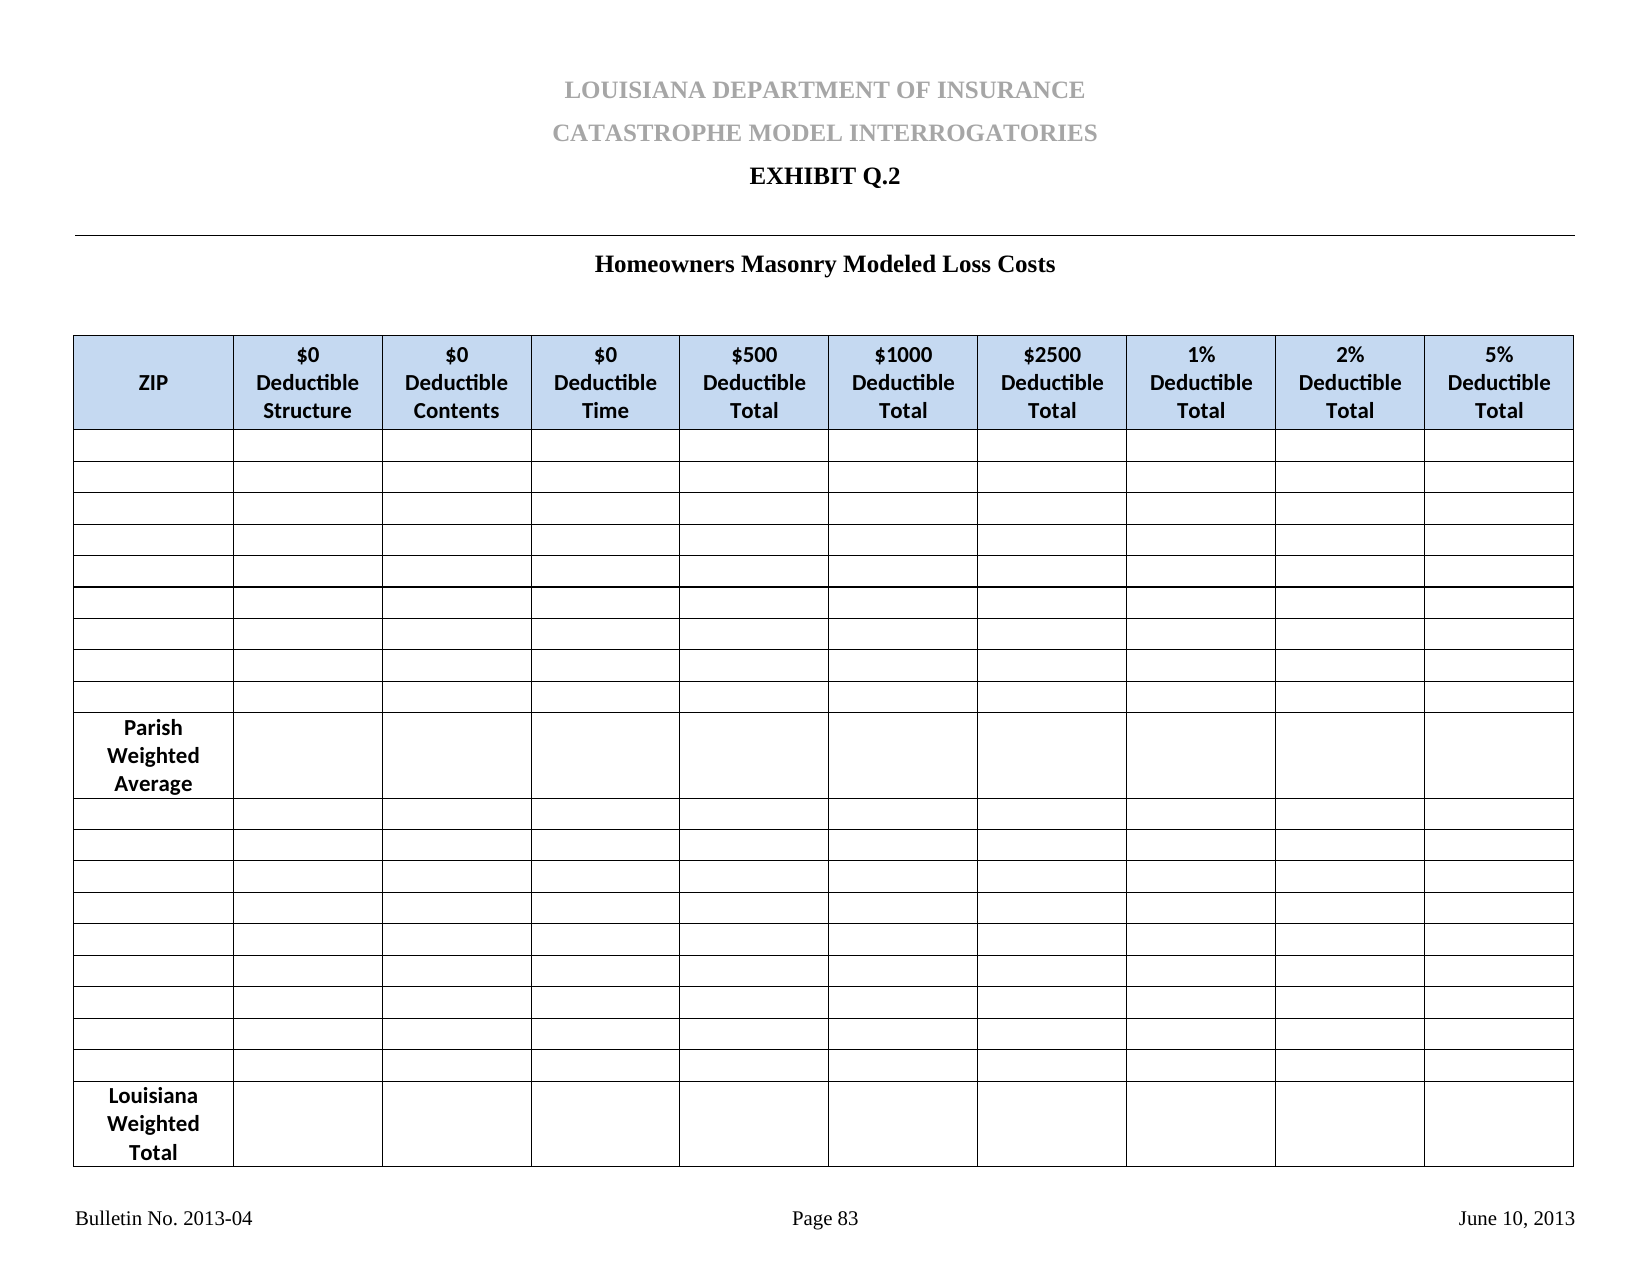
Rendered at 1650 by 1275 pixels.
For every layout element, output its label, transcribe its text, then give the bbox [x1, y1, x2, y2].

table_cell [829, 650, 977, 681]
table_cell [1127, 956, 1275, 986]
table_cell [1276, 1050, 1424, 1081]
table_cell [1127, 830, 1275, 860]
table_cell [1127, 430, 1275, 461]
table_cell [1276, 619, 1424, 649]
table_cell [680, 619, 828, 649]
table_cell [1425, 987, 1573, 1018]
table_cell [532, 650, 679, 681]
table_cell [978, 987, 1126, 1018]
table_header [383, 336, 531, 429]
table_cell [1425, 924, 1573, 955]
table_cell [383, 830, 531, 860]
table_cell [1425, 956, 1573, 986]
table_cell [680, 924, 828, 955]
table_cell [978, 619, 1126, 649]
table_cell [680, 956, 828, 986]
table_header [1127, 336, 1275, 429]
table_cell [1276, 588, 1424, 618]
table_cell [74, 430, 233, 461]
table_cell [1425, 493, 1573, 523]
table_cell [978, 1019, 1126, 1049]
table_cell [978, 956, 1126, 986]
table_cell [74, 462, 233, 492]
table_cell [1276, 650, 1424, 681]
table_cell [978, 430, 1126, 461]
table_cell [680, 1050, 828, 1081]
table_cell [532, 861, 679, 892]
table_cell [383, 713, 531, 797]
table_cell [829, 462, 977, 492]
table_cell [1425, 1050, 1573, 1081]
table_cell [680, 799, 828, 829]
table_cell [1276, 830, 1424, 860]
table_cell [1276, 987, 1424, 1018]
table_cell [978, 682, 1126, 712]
text Homeowners Masonry Modeled Loss Costs [75, 249, 1575, 277]
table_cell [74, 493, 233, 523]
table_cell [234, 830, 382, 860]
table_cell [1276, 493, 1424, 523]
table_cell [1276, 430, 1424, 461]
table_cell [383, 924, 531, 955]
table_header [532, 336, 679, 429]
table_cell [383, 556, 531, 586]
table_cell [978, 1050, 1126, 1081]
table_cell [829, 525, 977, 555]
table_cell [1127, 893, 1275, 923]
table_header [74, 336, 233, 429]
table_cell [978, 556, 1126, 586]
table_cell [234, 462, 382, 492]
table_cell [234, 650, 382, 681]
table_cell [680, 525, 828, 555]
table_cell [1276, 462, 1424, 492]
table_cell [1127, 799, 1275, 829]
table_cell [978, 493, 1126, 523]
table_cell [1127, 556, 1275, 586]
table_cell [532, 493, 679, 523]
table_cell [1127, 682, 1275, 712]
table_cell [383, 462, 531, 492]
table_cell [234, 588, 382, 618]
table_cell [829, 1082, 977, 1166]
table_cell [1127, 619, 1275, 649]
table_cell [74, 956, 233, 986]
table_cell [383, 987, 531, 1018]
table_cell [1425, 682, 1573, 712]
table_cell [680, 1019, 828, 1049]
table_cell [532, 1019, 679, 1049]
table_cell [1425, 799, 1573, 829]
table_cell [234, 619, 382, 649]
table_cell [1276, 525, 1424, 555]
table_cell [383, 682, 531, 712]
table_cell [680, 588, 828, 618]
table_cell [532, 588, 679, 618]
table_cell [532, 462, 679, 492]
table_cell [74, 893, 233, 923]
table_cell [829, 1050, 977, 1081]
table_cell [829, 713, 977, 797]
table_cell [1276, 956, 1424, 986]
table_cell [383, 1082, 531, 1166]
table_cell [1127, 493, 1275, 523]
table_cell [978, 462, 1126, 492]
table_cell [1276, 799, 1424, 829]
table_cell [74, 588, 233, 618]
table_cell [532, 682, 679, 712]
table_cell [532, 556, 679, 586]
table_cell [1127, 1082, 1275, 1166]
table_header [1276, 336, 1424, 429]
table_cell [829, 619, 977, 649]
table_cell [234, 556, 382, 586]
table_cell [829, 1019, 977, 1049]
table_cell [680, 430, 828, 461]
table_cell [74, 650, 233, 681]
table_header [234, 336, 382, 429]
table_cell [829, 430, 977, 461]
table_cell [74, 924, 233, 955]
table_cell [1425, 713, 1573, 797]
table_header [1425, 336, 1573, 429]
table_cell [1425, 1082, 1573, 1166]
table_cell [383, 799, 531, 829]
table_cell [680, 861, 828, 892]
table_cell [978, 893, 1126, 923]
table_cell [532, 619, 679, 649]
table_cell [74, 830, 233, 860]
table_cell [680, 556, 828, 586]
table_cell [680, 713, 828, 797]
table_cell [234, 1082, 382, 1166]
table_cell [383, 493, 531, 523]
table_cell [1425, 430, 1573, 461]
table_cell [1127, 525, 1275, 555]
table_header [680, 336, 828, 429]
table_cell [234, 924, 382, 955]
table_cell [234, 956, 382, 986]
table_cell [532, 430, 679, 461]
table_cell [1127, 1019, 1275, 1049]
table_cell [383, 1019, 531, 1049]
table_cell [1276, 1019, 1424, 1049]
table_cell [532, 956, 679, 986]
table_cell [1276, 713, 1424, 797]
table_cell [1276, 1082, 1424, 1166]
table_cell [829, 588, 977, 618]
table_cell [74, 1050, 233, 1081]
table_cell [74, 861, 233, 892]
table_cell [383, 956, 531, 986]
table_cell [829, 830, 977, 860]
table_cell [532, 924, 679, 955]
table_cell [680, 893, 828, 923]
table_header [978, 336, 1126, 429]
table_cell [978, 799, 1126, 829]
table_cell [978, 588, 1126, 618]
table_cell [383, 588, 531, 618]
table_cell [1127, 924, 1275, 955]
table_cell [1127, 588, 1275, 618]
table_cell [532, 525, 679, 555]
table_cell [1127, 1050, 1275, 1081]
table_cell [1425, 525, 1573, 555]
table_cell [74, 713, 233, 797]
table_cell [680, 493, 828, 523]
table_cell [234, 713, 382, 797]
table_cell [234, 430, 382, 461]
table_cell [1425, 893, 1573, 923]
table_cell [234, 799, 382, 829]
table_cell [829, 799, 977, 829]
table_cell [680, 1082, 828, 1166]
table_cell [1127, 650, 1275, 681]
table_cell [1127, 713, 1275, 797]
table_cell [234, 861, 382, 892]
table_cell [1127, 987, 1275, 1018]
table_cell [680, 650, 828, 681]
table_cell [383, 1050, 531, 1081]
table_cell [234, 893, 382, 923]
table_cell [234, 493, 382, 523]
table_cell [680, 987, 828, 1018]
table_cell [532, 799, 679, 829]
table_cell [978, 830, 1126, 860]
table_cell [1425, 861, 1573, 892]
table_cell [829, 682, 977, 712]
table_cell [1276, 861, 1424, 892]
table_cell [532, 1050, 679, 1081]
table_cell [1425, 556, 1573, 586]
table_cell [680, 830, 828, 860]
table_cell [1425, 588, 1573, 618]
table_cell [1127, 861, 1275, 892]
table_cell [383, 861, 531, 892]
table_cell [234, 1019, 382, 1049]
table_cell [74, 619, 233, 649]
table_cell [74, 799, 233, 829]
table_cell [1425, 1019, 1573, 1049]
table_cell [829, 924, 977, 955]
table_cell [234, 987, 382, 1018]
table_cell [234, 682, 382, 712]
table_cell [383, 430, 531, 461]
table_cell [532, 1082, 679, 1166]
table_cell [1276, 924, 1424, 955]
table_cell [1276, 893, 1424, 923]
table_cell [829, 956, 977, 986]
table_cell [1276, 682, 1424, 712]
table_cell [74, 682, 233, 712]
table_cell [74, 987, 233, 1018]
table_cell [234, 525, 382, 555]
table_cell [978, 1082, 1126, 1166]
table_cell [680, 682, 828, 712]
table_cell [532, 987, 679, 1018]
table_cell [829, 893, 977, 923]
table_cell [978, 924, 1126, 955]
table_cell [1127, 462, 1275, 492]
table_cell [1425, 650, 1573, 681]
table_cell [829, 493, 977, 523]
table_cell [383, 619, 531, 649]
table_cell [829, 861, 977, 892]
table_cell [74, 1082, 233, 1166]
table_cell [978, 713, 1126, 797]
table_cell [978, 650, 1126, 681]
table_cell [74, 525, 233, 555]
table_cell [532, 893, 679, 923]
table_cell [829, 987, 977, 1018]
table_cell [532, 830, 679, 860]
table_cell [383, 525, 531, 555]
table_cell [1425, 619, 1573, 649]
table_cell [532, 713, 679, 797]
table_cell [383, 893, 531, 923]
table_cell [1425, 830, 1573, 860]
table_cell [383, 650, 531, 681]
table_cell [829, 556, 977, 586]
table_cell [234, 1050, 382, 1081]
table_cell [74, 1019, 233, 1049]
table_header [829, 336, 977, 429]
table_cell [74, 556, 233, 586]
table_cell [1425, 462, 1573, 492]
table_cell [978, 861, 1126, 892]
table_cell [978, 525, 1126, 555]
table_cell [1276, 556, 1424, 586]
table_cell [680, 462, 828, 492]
